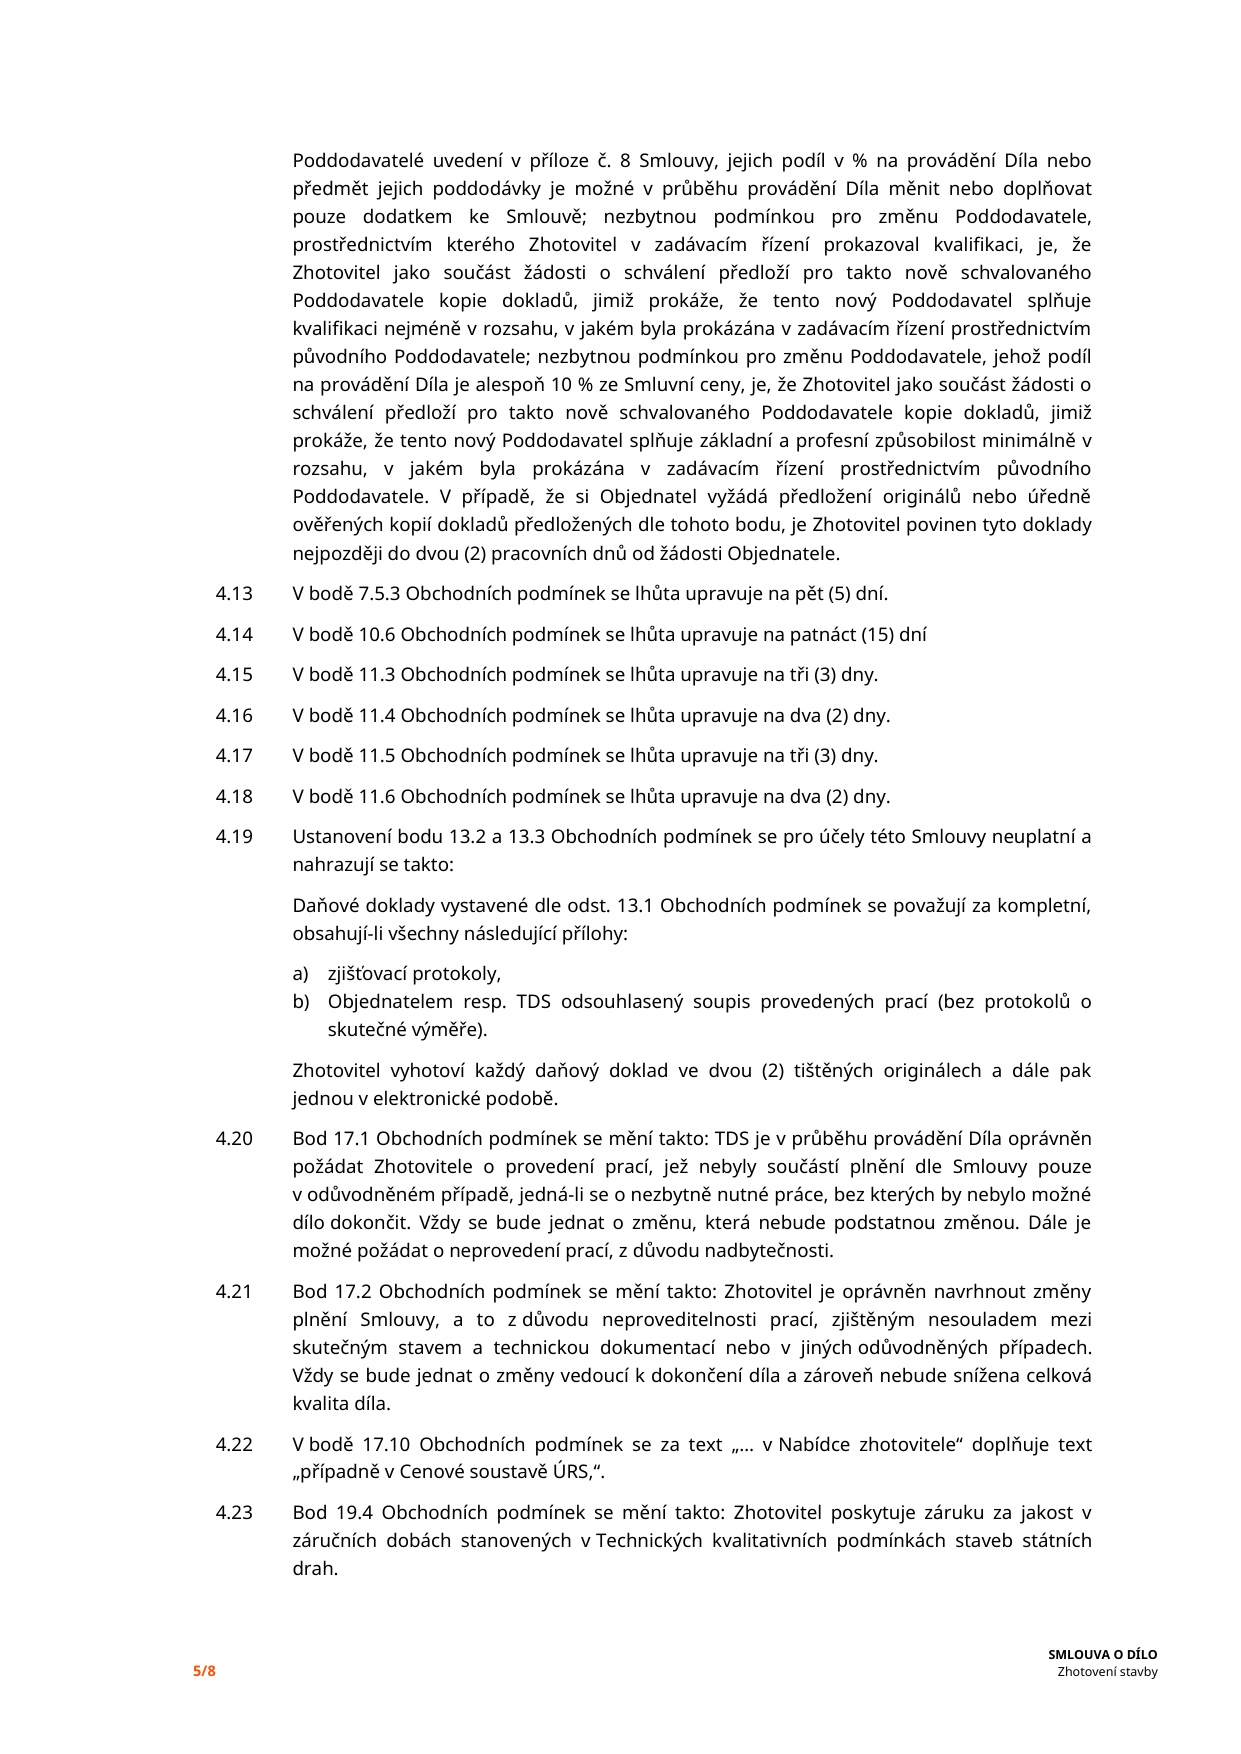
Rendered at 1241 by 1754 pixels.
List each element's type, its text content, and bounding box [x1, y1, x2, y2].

text Zhotovitel vyhotoví každý daňový doklad ve dvou (2) tištěných originálech a dále pak jednou v elektronické podobě. [292, 1057, 1093, 1111]
text V bodě 11.3 Obchodních podmínek se lhůta upravuje na tři (3) dny. [216, 661, 1093, 687]
list zjišťovací protokoly, [292, 961, 1093, 986]
text V bodě 7.5.3 Obchodních podmínek se lhůta upravuje na pět (5) dní. [216, 580, 1093, 606]
text Ustanovení bodu 13.2 a 13.3 Obchodních podmínek se pro účely této Smlouvy neuplatní a nahrazují se takto: [216, 823, 1093, 877]
text V bodě 11.5 Obchodních podmínek se lhůta upravuje na tři (3) dny. [216, 742, 1093, 768]
text Bod 19.4 Obchodních podmínek se mění takto: Zhotovitel poskytuje záruku za jakost v záručních dobách stanovených v Technických kvalitativních podmínkách staveb státních drah. [216, 1499, 1093, 1581]
text Objednatelem resp. TDS odsouhlasený soupis provedených prací (bez protokolů o skutečné výměře). [292, 988, 1093, 1042]
text Daňové doklady vystavené dle odst. 13.1 Obchodních podmínek se považují za kompletní, obsahují-li všechny následující přílohy: [292, 892, 1093, 946]
text V bodě 11.4 Obchodních podmínek se lhůta upravuje na dva (2) dny. [216, 702, 1093, 727]
text V bodě 10.6 Obchodních podmínek se lhůta upravuje na patnáct (15) dní [216, 621, 1093, 646]
text Bod 17.2 Obchodních podmínek se mění takto: Zhotovitel je oprávněn navrhnout změny plnění Smlouvy, a to z důvodu neproveditelnosti prací, zjištěným nesouladem mezi skutečným stavem a technickou dokumentací nebo v jiných odůvodněných případech. Vždy se bude jednat o změny vedoucí k dokončení díla a zároveň nebude snížena celková kvalita díla. [216, 1278, 1093, 1416]
text Poddodavatelé uvedení v příloze č. 8 Smlouvy, jejich podíl v % na provádění Díla nebo předmět jejich poddodávky je možné v průběhu provádění Díla měnit nebo doplňovat pouze dodatkem ke Smlouvě; nezbytnou podmínkou pro změnu Poddodavatele, prostřednictvím kterého Zhotovitel v zadávacím řízení prokazoval kvalifikaci, je, že Zhotovitel jako součást žádosti o schválení předloží pro takto nově schvalovaného Poddodavatele kopie dokladů, jimiž prokáže, že tento nový Poddodavatel splňuje kvalifikaci nejméně v rozsahu, v jakém byla prokázána v zadávacím řízení prostřednictvím původního Poddodavatele; nezbytnou podmínkou pro změnu Poddodavatele, jehož podíl na provádění Díla je alespoň 10 % ze Smluvní ceny, je, že Zhotovitel jako součást žádosti o schválení předloží pro takto nově schvalovaného Poddodavatele kopie dokladů, jimiž prokáže, že tento nový Poddodavatel splňuje základní a profesní způsobilost minimálně v rozsahu, v jakém byla prokázána v zadávacím řízení prostřednictvím původního Poddodavatele. V případě, že si Objednatel vyžádá předložení originálů nebo úředně ověřených kopií dokladů předložených dle tohoto bodu, je Zhotovitel povinen tyto doklady nejpozději do dvou (2) pracovních dnů od žádosti Objednatele. [292, 147, 1093, 565]
text Bod 17.1 Obchodních podmínek se mění takto: TDS je v průběhu provádění Díla oprávněn požádat Zhotovitele o provedení prací, jež nebyly součástí plnění dle Smlouvy pouze v odůvodněném případě, jedná-li se o nezbytně nutné práce, bez kterých by nebylo možné dílo dokončit. Vždy se bude jednat o změnu, která nebude podstatnou změnou. Dále je možné požádat o neprovedení prací, z důvodu nadbytečnosti. [216, 1126, 1093, 1263]
text V bodě 17.10 Obchodních podmínek se za text „… v Nabídce zhotovitele“ doplňuje text „případně v Cenové soustavě ÚRS,“. [216, 1431, 1093, 1484]
text V bodě 11.6 Obchodních podmínek se lhůta upravuje na dva (2) dny. [216, 783, 1093, 808]
